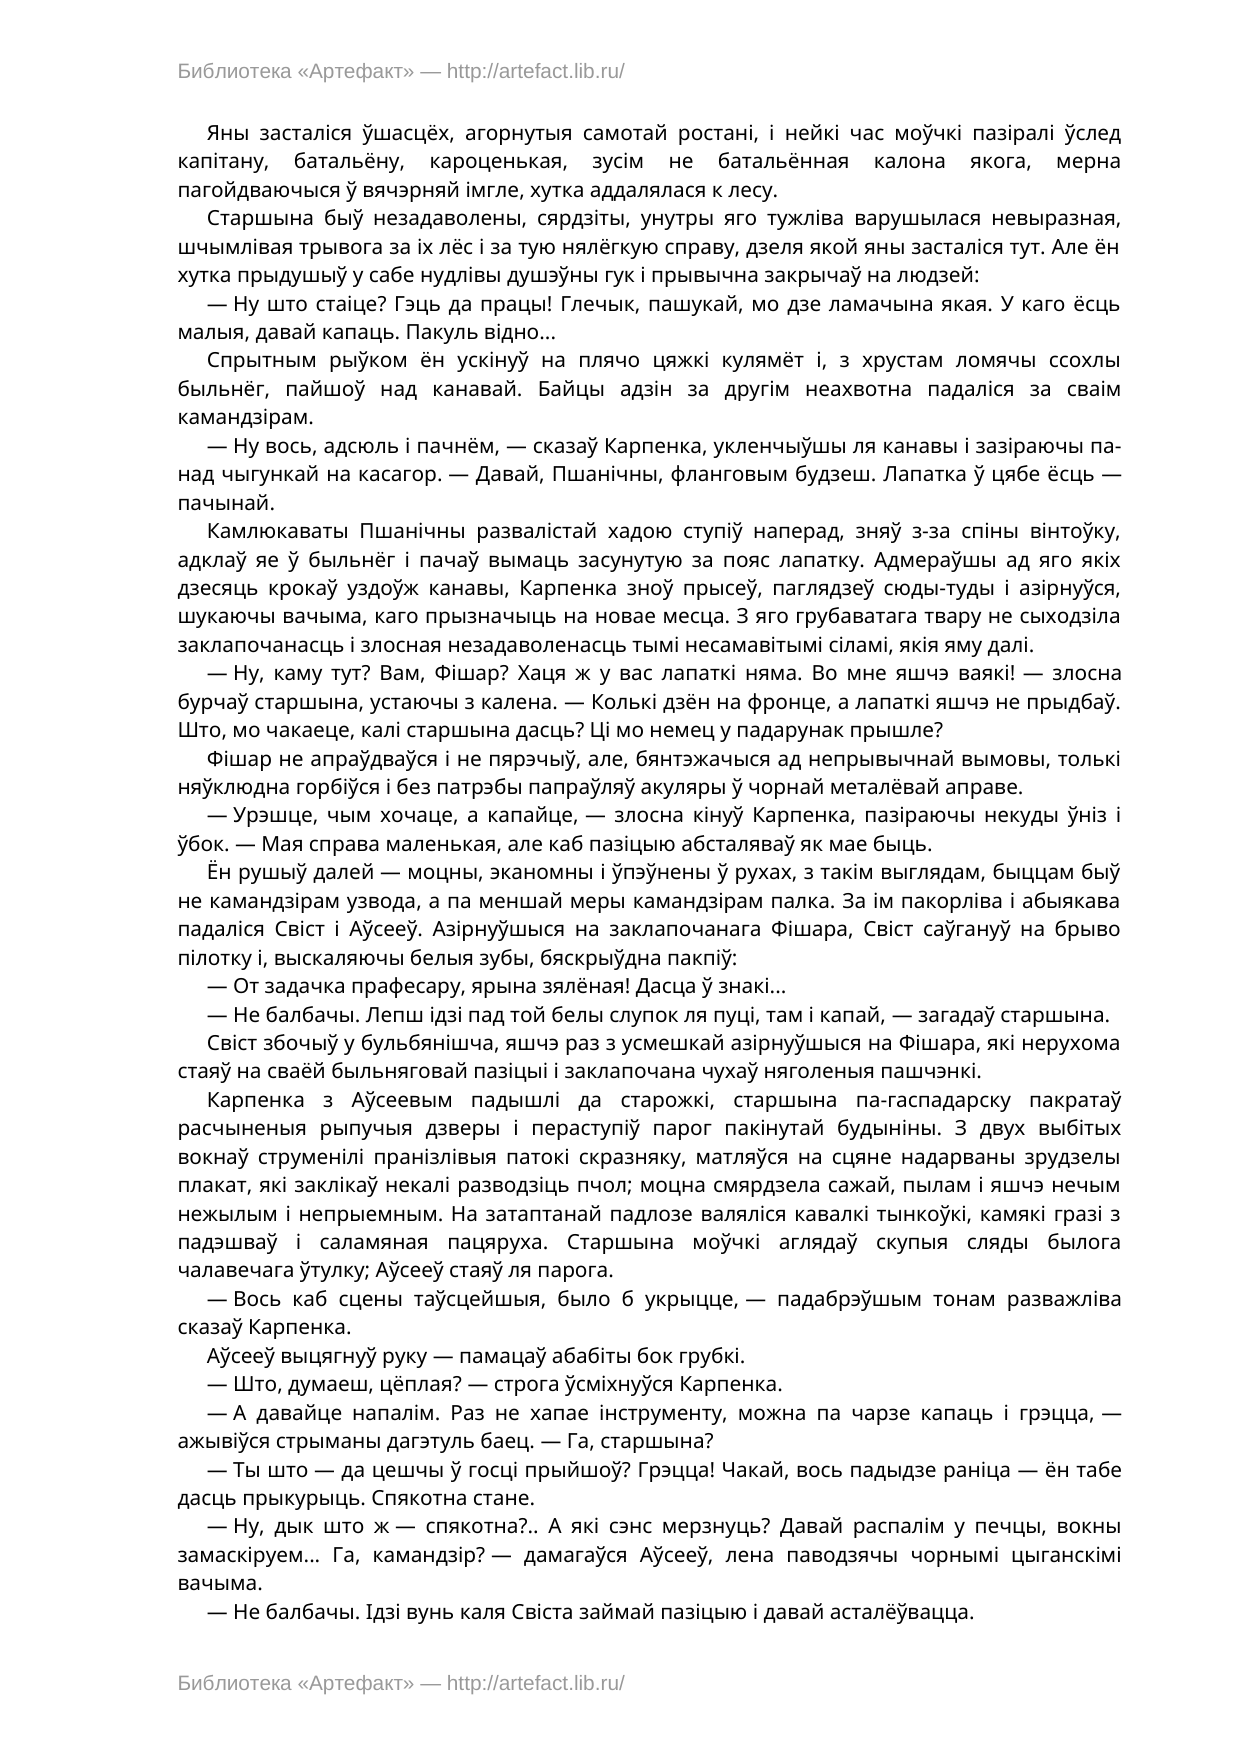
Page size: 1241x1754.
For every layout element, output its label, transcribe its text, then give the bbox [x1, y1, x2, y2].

text Ён рушыў далей — моцны, эканомны і ўпэўнены ў рухах, з такім выглядам, быццам быў не камандзірам узвода, а па меншай меры камандзірам палка. За ім пакорліва і абыякава падаліся Свіст і Аўсееў. Азірнуўшыся на заклапочанага Фішара, Свіст саўгануў на брыво пілотку і, выскаляючы белыя зубы, бяскрыўдна пакпіў: [177, 857, 1122, 971]
text — Не балбачы. Лепш ідзі пад той белы слупок ля пуці, там і капай, — загадаў старшына. [177, 1000, 1122, 1028]
text Свіст збочыў у бульбянішча, яшчэ раз з усмешкай азірнуўшыся на Фішара, які нерухома стаяў на сваёй быльняговай пазіцыі і заклапочана чухаў няголеныя пашчэнкі. [177, 1028, 1122, 1085]
text Карпенка з Аўсеевым падышлі да старожкі, старшына па-гаспадарску пакратаў расчыненыя рыпучыя дзверы і пераступіў парог пакінутай будыніны. З двух выбітых вокнаў струменілі пранізлівыя патокі скразняку, матляўся на сцяне надарваны зрудзелы плакат, які заклікаў некалі разводзіць пчол; моцна смярдзела сажай, пылам і яшчэ нечым нежылым і непрыемным. На затаптанай падлозе валяліся кавалкі тынкоўкі, камякі гразі з падэшваў і саламяная пацяруха. Старшына моўчкі аглядаў скупыя сляды былога чалавечага ўтулку; Аўсееў стаяў ля парога. [177, 1085, 1122, 1284]
text Яны засталіся ўшасцёх, агорнутыя самотай ростані, і нейкі час моўчкі пазіралі ўслед капітану, батальёну, кароценькая, зусім не батальённая калона якога, мерна пагойдваючыся ў вячэрняй імгле, хутка аддалялася к лесу. [177, 118, 1122, 203]
text Спрытным рыўком ён ускінуў на плячо цяжкі кулямёт і, з хрустам ломячы ссохлы быльнёг, пайшоў над канавай. Байцы адзін за другім неахвотна падаліся за сваім камандзірам. [177, 346, 1122, 431]
text — Вось каб сцены таўсцейшыя, было б укрыцце, — падабрэўшым тонам разважліва сказаў Карпенка. [177, 1284, 1122, 1341]
text Аўсееў выцягнуў руку — памацаў абабіты бок грубкі. [177, 1341, 1122, 1369]
text — Ну, каму тут? Вам, Фішар? Хаця ж у вас лапаткі няма. Во мне яшчэ ваякі! — злосна бурчаў старшына, устаючы з калена. — Колькі дзён на фронце, а лапаткі яшчэ не прыдбаў. Што, мо чакаеце, калі старшына дасць? Ці мо немец у падарунак прышле? [177, 658, 1122, 744]
text Камлюкаваты Пшанічны развалістай хадою ступіў наперад, зняў з-за спіны вінтоўку, адклаў яе ў быльнёг і пачаў вымаць засунутую за пояс лапатку. Адмераўшы ад яго якіх дзесяць крокаў уздоўж канавы, Карпенка зноў прысеў, паглядзеў сюды-туды і азірнуўся, шукаючы вачыма, каго прызначыць на новае месца. З яго грубаватага твару не сыходзіла заклапочанасць і злосная незадаволенасць тымі несамавітымі сіламі, якія яму далі. [177, 516, 1122, 658]
text — А давайце напалім. Раз не хапае інструменту, можна па чарзе капаць і грэцца, — ажывіўся стрыманы дагэтуль баец. — Га, старшына? [177, 1398, 1122, 1455]
text — Урэшце, чым хочаце, а капайце, — злосна кінуў Карпенка, пазіраючы некуды ўніз і ўбок. — Мая справа маленькая, але каб пазіцыю абсталяваў як мае быць. [177, 801, 1122, 857]
text — Не балбачы. Ідзі вунь каля Свіста займай пазіцыю і давай асталёўвацца. [177, 1597, 1122, 1625]
text — Ну што стаіце? Гэць да працы! Глечык, пашукай, мо дзе ламачына якая. У каго ёсць малыя, давай капаць. Пакуль відно... [177, 289, 1122, 346]
text — Ну, дык што ж — спякотна?.. А які сэнс мерзнуць? Давай распалім у печцы, вокны замаскіруем... Га, камандзір? — дамагаўся Аўсееў, лена паводзячы чорнымі цыганскімі вачыма. [177, 1512, 1122, 1597]
text — От задачка прафесару, ярына зялёная! Дасца ў знакі... [177, 971, 1122, 1000]
text — Ты што — да цешчы ў госці прыйшоў? Грэцца! Чакай, вось падыдзе раніца — ён табе дасць прыкурыць. Спякотна стане. [177, 1455, 1122, 1512]
text — Што, думаеш, цёплая? — строга ўсміхнуўся Карпенка. [177, 1369, 1122, 1398]
text Старшына быў незадаволены, сярдзіты, унутры яго тужліва варушылася невыразная, шчымлівая трывога за іх лёс і за тую нялёгкую справу, дзеля якой яны засталіся тут. Але ён хутка прыдушыў у сабе нудлівы душэўны гук і прывычна закрычаў на людзей: [177, 203, 1122, 289]
text Фішар не апраўдваўся і не пярэчыў, але, бянтэжачыся ад непрывычнай вымовы, толькі няўклюдна горбіўся і без патрэбы папраўляў акуляры ў чорнай металёвай аправе. [177, 744, 1122, 801]
text — Ну вось, адсюль і пачнём, — сказаў Карпенка, укленчыўшы ля канавы і зазіраючы па-над чыгункай на касагор. — Давай, Пшанічны, фланговым будзеш. Лапатка ў цябе ёсць — пачынай. [177, 431, 1122, 516]
